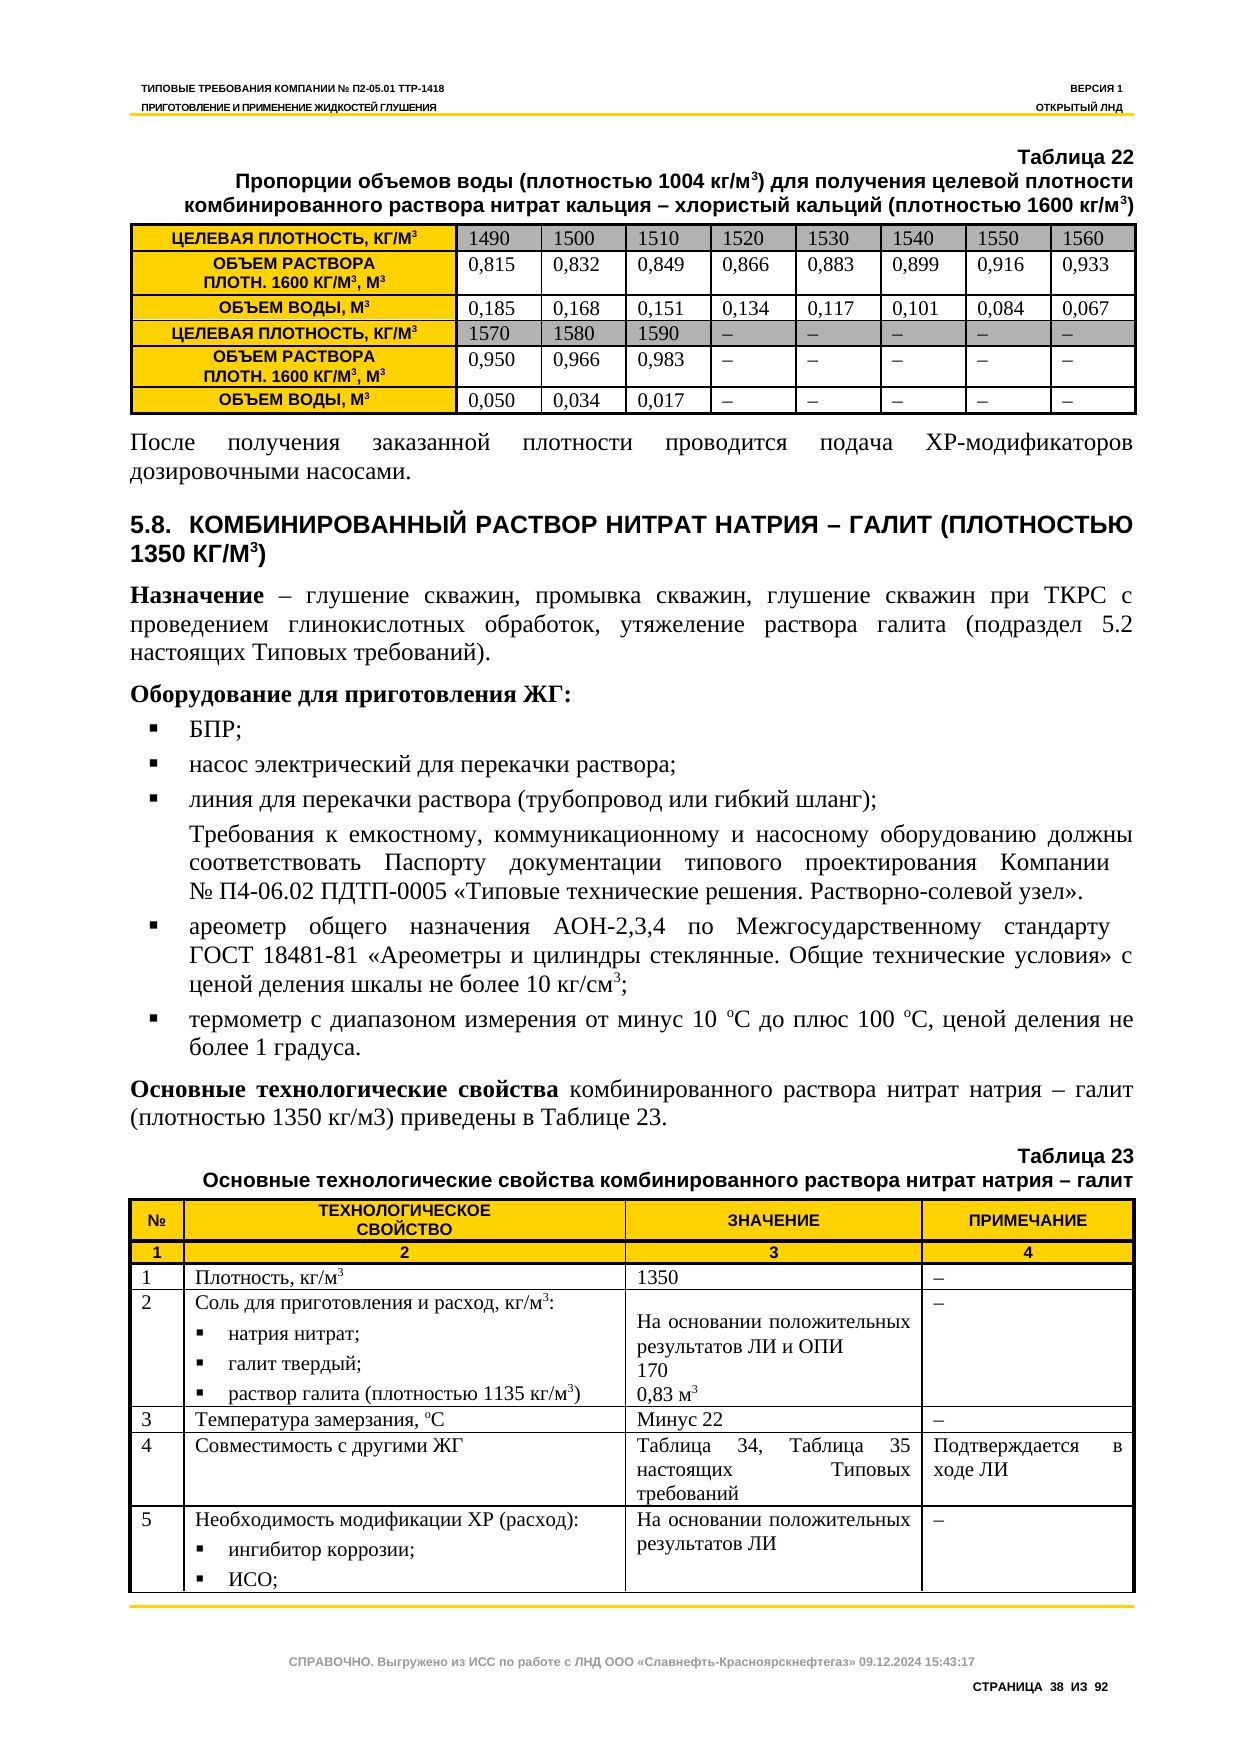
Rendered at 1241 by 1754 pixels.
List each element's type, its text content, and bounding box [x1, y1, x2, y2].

list термометр с диапазоном измерения от минус 10 оС до плюс 100 оС, ценой деления не более 1 градуса. [148, 1004, 1134, 1061]
text Таблица 23 [130, 1144, 1134, 1168]
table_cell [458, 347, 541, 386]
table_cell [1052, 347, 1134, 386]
list Требования к емкостному, коммуникационному и насосному оборудованию должны соответствовать Паспорту документации типового проектирования Компании № П4-06.02 ПДТП-0005 «Типовые технические решения. Растворно-солевой узел». [189, 819, 1134, 905]
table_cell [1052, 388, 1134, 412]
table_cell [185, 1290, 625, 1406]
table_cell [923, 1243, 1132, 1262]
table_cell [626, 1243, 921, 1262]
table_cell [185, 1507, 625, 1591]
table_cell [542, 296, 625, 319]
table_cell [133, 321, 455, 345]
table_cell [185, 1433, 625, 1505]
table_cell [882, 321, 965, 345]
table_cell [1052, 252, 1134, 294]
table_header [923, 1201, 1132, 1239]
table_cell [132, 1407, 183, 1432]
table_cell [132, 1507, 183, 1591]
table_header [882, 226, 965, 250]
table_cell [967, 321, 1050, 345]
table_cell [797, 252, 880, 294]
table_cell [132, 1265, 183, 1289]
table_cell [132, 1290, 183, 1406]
text После получения заказанной плотности проводится подача ХР-модификаторов дозировочными насосами. [130, 427, 1134, 485]
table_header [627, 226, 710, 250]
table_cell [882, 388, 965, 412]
list насос электрический для перекачки раствора; [148, 749, 1134, 777]
text Таблица 22 [130, 145, 1134, 169]
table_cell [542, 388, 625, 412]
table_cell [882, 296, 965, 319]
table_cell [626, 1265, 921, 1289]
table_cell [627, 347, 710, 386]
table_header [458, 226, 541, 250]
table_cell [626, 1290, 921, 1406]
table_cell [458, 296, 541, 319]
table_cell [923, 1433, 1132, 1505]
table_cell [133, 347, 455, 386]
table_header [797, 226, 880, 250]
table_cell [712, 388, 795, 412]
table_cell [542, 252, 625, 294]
text Пропорции объемов воды (плотностью 1004 кг/м3) для получения целевой плотности комбинированного раствора нитрат кальция – хлористый кальций (плотностью 1600 кг/м3) [130, 169, 1134, 217]
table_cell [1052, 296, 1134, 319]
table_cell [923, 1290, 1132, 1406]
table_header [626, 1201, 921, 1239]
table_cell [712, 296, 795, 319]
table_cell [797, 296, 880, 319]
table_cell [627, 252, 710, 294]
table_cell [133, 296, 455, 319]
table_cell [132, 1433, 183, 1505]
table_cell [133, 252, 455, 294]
list линия для перекачки раствора (трубопровод или гибкий шланг); [148, 784, 1134, 812]
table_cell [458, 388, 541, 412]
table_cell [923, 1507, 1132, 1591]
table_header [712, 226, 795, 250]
list ареометр общего назначения АОН-2,3,4 по Межгосударственному стандарту ГОСТ 18481-81 «Ареометры и цилиндры стеклянные. Общие технические условия» с ценой деления шкалы не более 10 кг/см3; [148, 911, 1134, 997]
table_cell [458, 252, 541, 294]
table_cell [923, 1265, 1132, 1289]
text Оборудование для приготовления ЖГ: [130, 679, 1134, 707]
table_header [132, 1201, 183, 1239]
list БПР; [148, 714, 1134, 742]
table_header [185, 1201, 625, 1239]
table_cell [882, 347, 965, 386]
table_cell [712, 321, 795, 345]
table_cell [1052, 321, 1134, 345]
list КОМБИНИРОВАННЫЙ РАСТВОР НИТРАТ НАТРИЯ – ГАЛИТ (ПЛОТНОСТЬЮ 1350 КГ/М3) [130, 510, 1134, 567]
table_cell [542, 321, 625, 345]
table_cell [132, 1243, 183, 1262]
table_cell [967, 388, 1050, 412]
text Основные технологические свойства комбинированного раствора нитрат натрия – галит [130, 1168, 1134, 1192]
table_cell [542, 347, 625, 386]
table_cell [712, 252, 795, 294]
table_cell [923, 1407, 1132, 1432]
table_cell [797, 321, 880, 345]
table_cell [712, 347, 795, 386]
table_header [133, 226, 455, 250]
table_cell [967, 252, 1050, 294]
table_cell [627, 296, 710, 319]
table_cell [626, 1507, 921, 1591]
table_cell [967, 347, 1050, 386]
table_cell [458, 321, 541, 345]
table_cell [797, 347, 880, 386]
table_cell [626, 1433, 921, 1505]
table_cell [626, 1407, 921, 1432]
text Основные технологические свойства комбинированного раствора нитрат натрия – галит (плотностью 1350 кг/м3) приведены в Таблице 23. [130, 1074, 1134, 1131]
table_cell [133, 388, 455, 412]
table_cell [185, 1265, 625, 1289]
text Назначение – глушение скважин, промывка скважин, глушение скважин при ТКРС с проведением глинокислотных обработок, утяжеление раствора галита (подраздел 5.2 настоящих Типовых требований). [130, 580, 1134, 666]
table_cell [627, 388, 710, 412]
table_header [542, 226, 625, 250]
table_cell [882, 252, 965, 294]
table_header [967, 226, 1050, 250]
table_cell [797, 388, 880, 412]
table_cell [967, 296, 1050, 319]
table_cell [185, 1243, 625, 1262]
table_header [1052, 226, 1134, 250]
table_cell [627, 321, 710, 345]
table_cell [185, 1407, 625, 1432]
